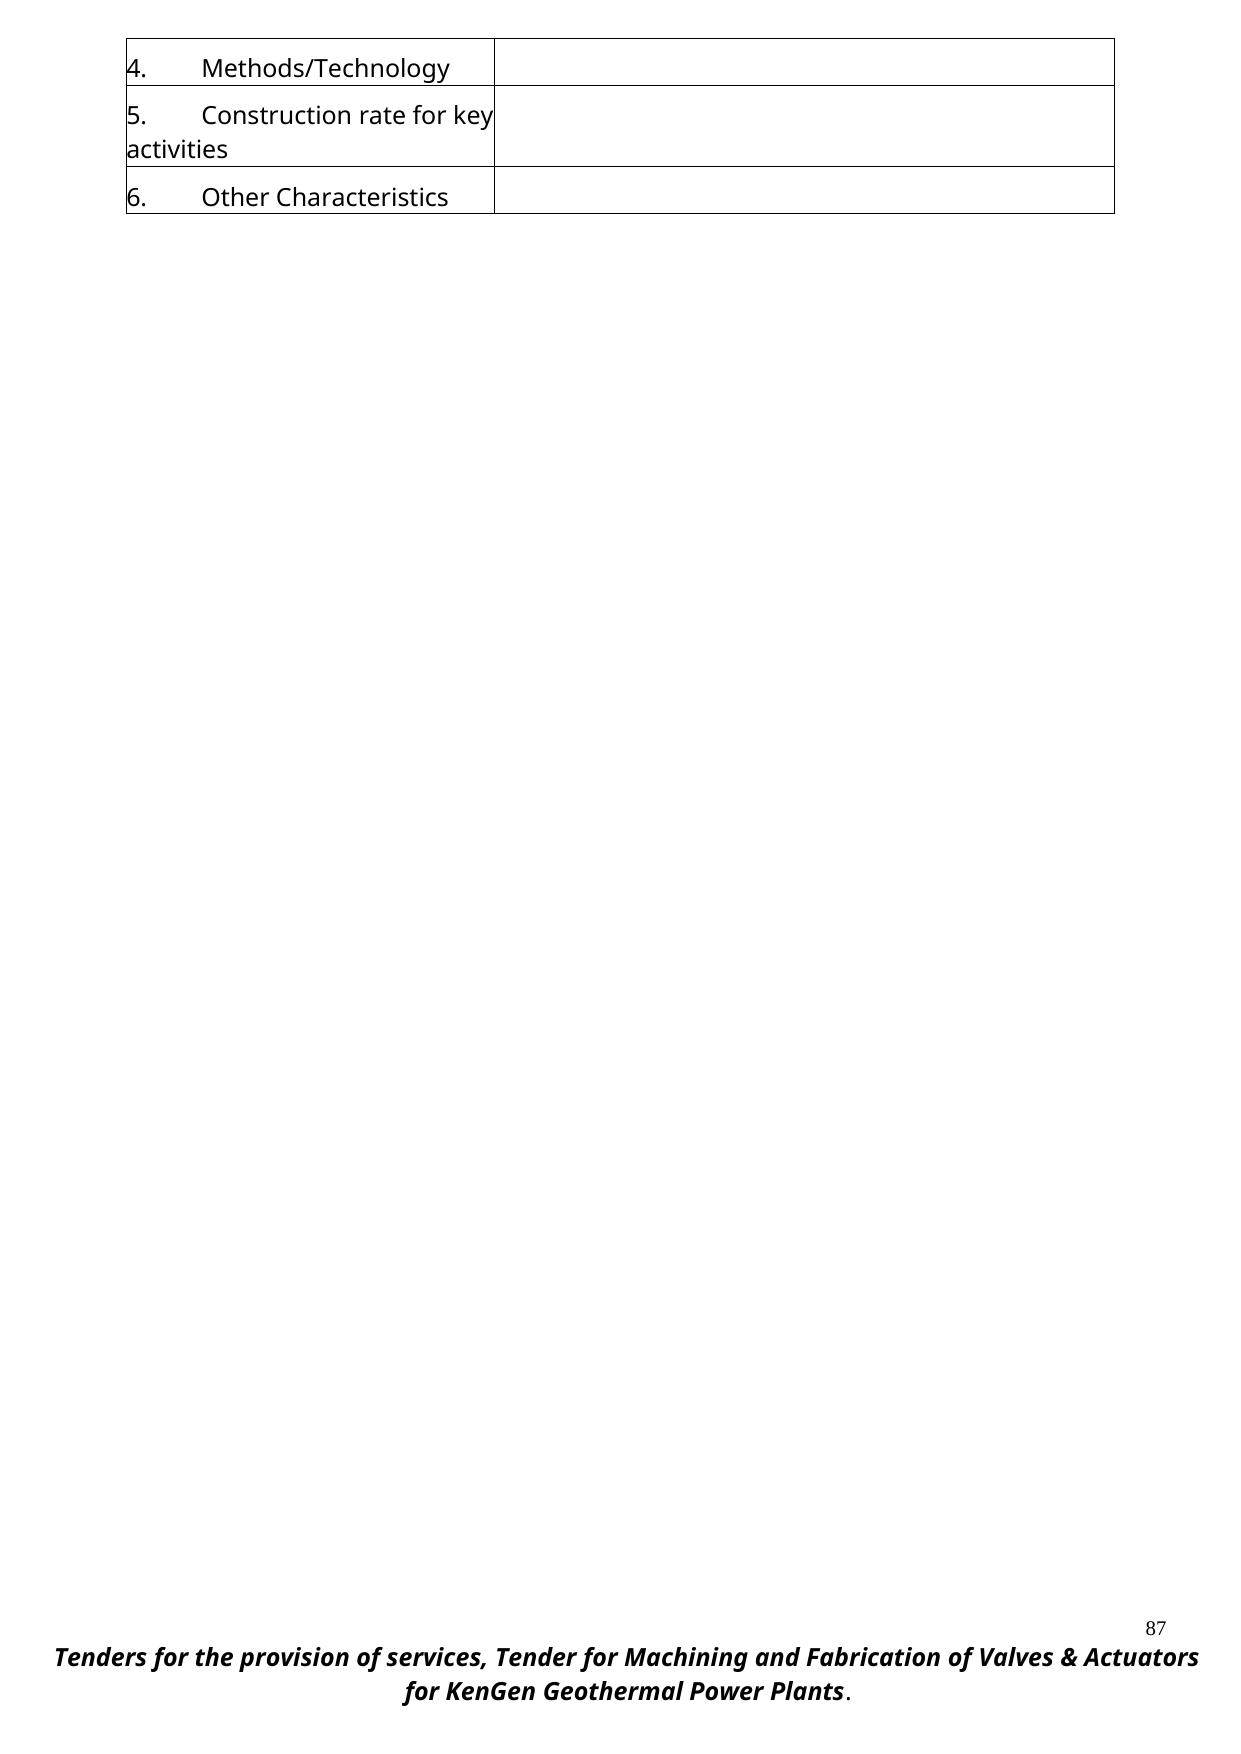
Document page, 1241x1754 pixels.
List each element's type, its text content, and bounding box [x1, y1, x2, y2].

table_cell 5. Construction rate for key activities [127, 86, 494, 166]
table_cell [495, 167, 1114, 213]
table_cell 6. Other Characteristics [127, 167, 494, 213]
table_cell [495, 39, 1114, 85]
table_cell 4. Methods/Technology [127, 39, 494, 85]
table_cell [495, 86, 1114, 166]
